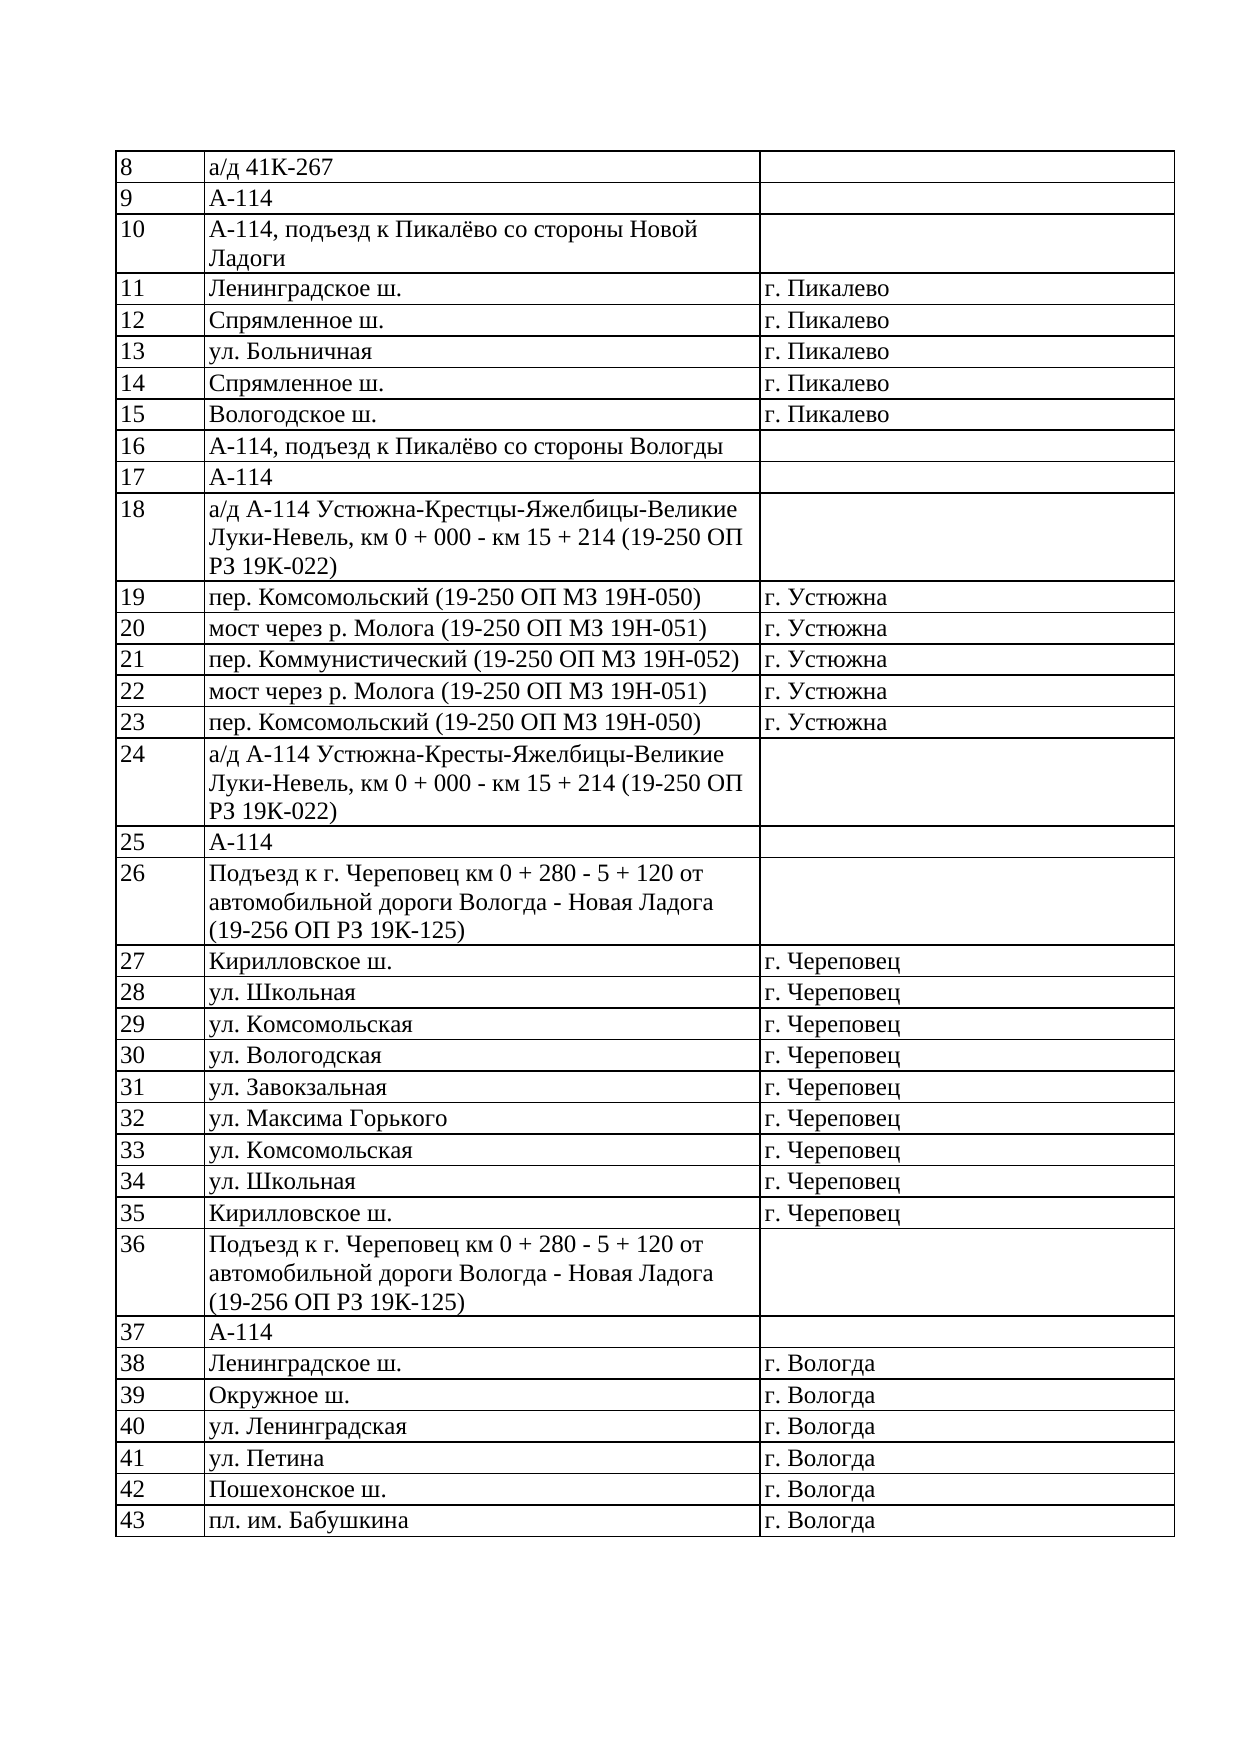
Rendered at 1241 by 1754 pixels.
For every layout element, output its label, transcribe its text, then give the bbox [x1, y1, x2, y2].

table_cell г. Пикалево [761, 305, 1174, 335]
table_cell [761, 183, 1174, 213]
table_cell 43 [117, 1506, 204, 1536]
table_cell 25 [117, 827, 204, 857]
table_cell 42 [117, 1474, 204, 1504]
table_cell 36 [117, 1229, 204, 1315]
table_cell [761, 1317, 1174, 1347]
table_cell г. Пикалево [761, 337, 1174, 366]
table_cell 30 [117, 1040, 204, 1070]
table_cell А-114, подъезд к Пикалёво со стороны Новой Ладоги [205, 215, 759, 272]
table_cell ул. Школьная [205, 1166, 759, 1196]
table_cell 39 [117, 1380, 204, 1410]
table_cell Ленинградское ш. [205, 274, 759, 303]
table_cell ул. Больничная [205, 337, 759, 366]
table_cell мост через р. Молога (19-250 ОП МЗ 19Н-051) [205, 676, 759, 706]
table_cell г. Вологда [761, 1474, 1174, 1504]
table_cell 22 [117, 676, 204, 706]
table_cell г. Череповец [761, 1040, 1174, 1070]
table_cell ул. Завокзальная [205, 1072, 759, 1102]
table_cell Спрямленное ш. [205, 368, 759, 398]
table_cell [761, 827, 1174, 857]
table_cell 24 [117, 739, 204, 825]
table_cell г. Вологда [761, 1443, 1174, 1473]
table_cell Подъезд к г. Череповец км 0 + 280 - 5 + 120 от автомобильной дороги Вологда - Новая Ладога (19-256 ОП РЗ 19К-125) [205, 1229, 759, 1315]
table_cell 11 [117, 274, 204, 303]
table_cell 14 [117, 368, 204, 398]
table_cell ул. Ленинградская [205, 1411, 759, 1441]
table_cell А-114 [205, 1317, 759, 1347]
table_cell 29 [117, 1009, 204, 1039]
table_cell г. Вологда [761, 1380, 1174, 1410]
table_cell 10 [117, 215, 204, 272]
table_cell 23 [117, 707, 204, 737]
table_cell г. Устюжна [761, 645, 1174, 674]
table_cell А-114 [205, 462, 759, 492]
table_cell 19 [117, 582, 204, 611]
table_cell Подъезд к г. Череповец км 0 + 280 - 5 + 120 от автомобильной дороги Вологда - Новая Ладога (19-256 ОП РЗ 19К-125) [205, 858, 759, 944]
table_cell мост через р. Молога (19-250 ОП МЗ 19Н-051) [205, 613, 759, 643]
table_cell г. Череповец [761, 1103, 1174, 1133]
table_cell пер. Комсомольский (19-250 ОП МЗ 19Н-050) [205, 707, 759, 737]
table_cell [761, 431, 1174, 461]
table_cell [761, 462, 1174, 492]
table_cell г. Череповец [761, 1009, 1174, 1039]
table_cell г. Череповец [761, 1135, 1174, 1164]
table_cell пер. Коммунистический (19-250 ОП МЗ 19Н-052) [205, 645, 759, 674]
table_cell Спрямленное ш. [205, 305, 759, 335]
table_cell г. Пикалево [761, 400, 1174, 429]
table_cell г. Пикалево [761, 368, 1174, 398]
table_cell 15 [117, 400, 204, 429]
table_cell 28 [117, 977, 204, 1007]
table_cell г. Вологда [761, 1411, 1174, 1441]
table_cell 16 [117, 431, 204, 461]
table_cell 37 [117, 1317, 204, 1347]
table_cell г. Устюжна [761, 707, 1174, 737]
table_cell 27 [117, 946, 204, 976]
table_cell г. Череповец [761, 1072, 1174, 1102]
table_cell ул. Вологодская [205, 1040, 759, 1070]
table_cell г. Череповец [761, 977, 1174, 1007]
table_cell Окружное ш. [205, 1380, 759, 1410]
table_cell 31 [117, 1072, 204, 1102]
table_cell 38 [117, 1348, 204, 1378]
table_cell Кирилловское ш. [205, 946, 759, 976]
table_cell 20 [117, 613, 204, 643]
table_cell ул. Школьная [205, 977, 759, 1007]
table_cell Пошехонское ш. [205, 1474, 759, 1504]
table_cell [761, 739, 1174, 825]
table_cell 40 [117, 1411, 204, 1441]
table_cell 8 [117, 152, 204, 181]
table_cell 34 [117, 1166, 204, 1196]
table_cell г. Череповец [761, 1166, 1174, 1196]
table_cell 12 [117, 305, 204, 335]
table_cell а/д 41К-267 [205, 152, 759, 181]
table_cell 18 [117, 494, 204, 580]
table_cell [761, 215, 1174, 272]
table_cell [761, 494, 1174, 580]
table_cell 35 [117, 1198, 204, 1227]
table_cell 26 [117, 858, 204, 944]
table_cell г. Череповец [761, 1198, 1174, 1227]
table_cell Кирилловское ш. [205, 1198, 759, 1227]
table_cell А-114, подъезд к Пикалёво со стороны Вологды [205, 431, 759, 461]
table_cell А-114 [205, 183, 759, 213]
table_cell ул. Петина [205, 1443, 759, 1473]
table_cell а/д А-114 Устюжна-Кресты-Яжелбицы-Великие Луки-Невель, км 0 + 000 - км 15 + 214 (19-250 ОП РЗ 19К-022) [205, 739, 759, 825]
table_cell г. Пикалево [761, 274, 1174, 303]
table_cell Вологодское ш. [205, 400, 759, 429]
table_cell [761, 1229, 1174, 1315]
table_cell 32 [117, 1103, 204, 1133]
table_cell Ленинградское ш. [205, 1348, 759, 1378]
table_cell А-114 [205, 827, 759, 857]
table_cell пер. Комсомольский (19-250 ОП МЗ 19Н-050) [205, 582, 759, 611]
table_cell 13 [117, 337, 204, 366]
table_cell 21 [117, 645, 204, 674]
table_cell г. Вологда [761, 1506, 1174, 1536]
table_cell г. Череповец [761, 946, 1174, 976]
table_cell ул. Максима Горького [205, 1103, 759, 1133]
table_cell ул. Комсомольская [205, 1135, 759, 1164]
table_cell а/д А-114 Устюжна-Крестцы-Яжелбицы-Великие Луки-Невель, км 0 + 000 - км 15 + 214 (19-250 ОП РЗ 19К-022) [205, 494, 759, 580]
table_cell 33 [117, 1135, 204, 1164]
table_cell 41 [117, 1443, 204, 1473]
table_cell пл. им. Бабушкина [205, 1506, 759, 1536]
table_cell г. Устюжна [761, 676, 1174, 706]
table_cell 9 [117, 183, 204, 213]
table_cell ул. Комсомольская [205, 1009, 759, 1039]
table_cell 17 [117, 462, 204, 492]
table_cell [761, 858, 1174, 944]
table_cell [761, 152, 1174, 181]
table_cell г. Устюжна [761, 582, 1174, 611]
table_cell г. Вологда [761, 1348, 1174, 1378]
table_cell г. Устюжна [761, 613, 1174, 643]
